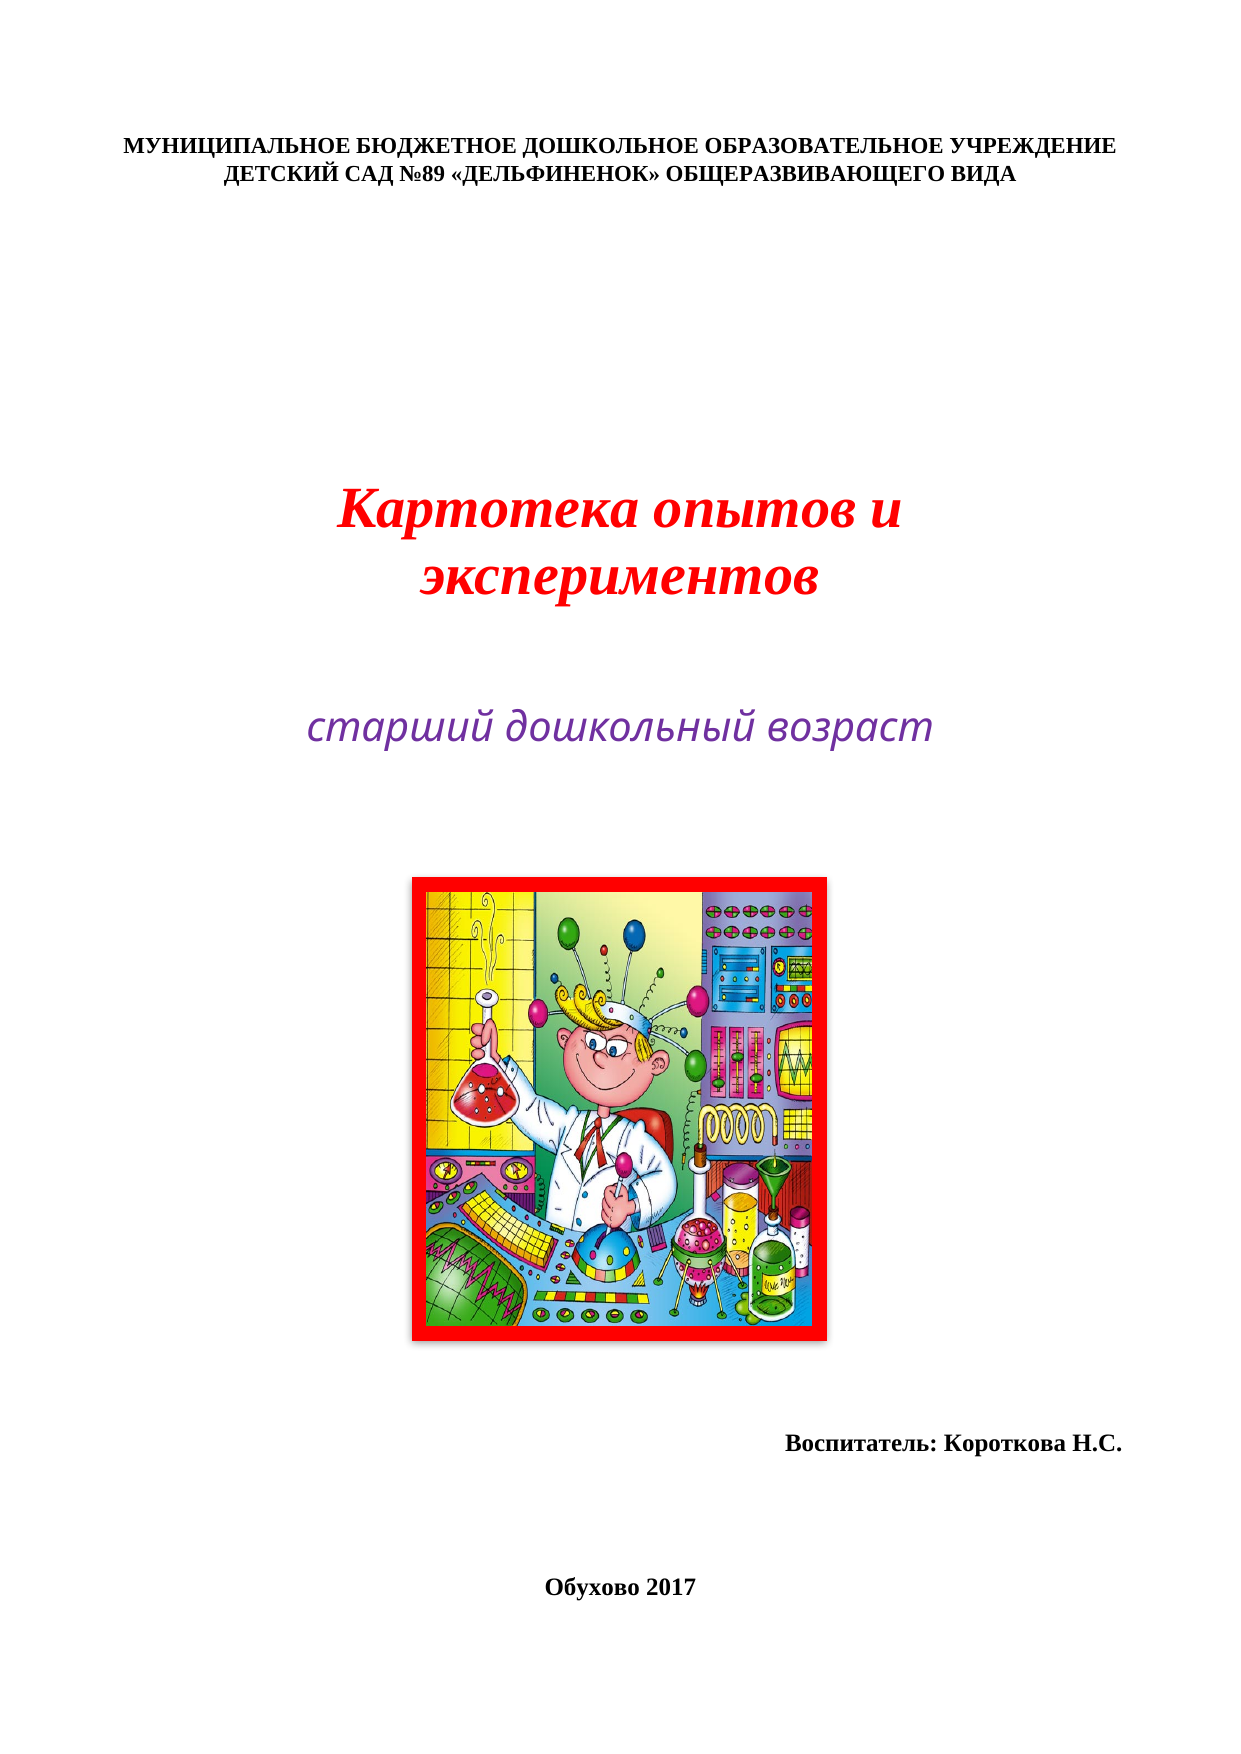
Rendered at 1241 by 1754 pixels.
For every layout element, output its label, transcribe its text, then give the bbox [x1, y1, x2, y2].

picture [426, 892, 812, 1326]
text Обухово 2017 [118, 1572, 1122, 1601]
text МУНИЦИПАЛЬНОЕ БЮДЖЕТНОЕ ДОШКОЛЬНОЕ ОБРАЗОВАТЕЛЬНОЕ УЧРЕЖДЕНИЕ ДЕТСКИЙ САД №89 «ДЕЛЬФИНЕНОК» ОБЩЕРАЗВИВАЮЩЕГО ВИДА [118, 132, 1122, 186]
text Воспитатель: Короткова Н.С. [118, 1428, 1122, 1457]
